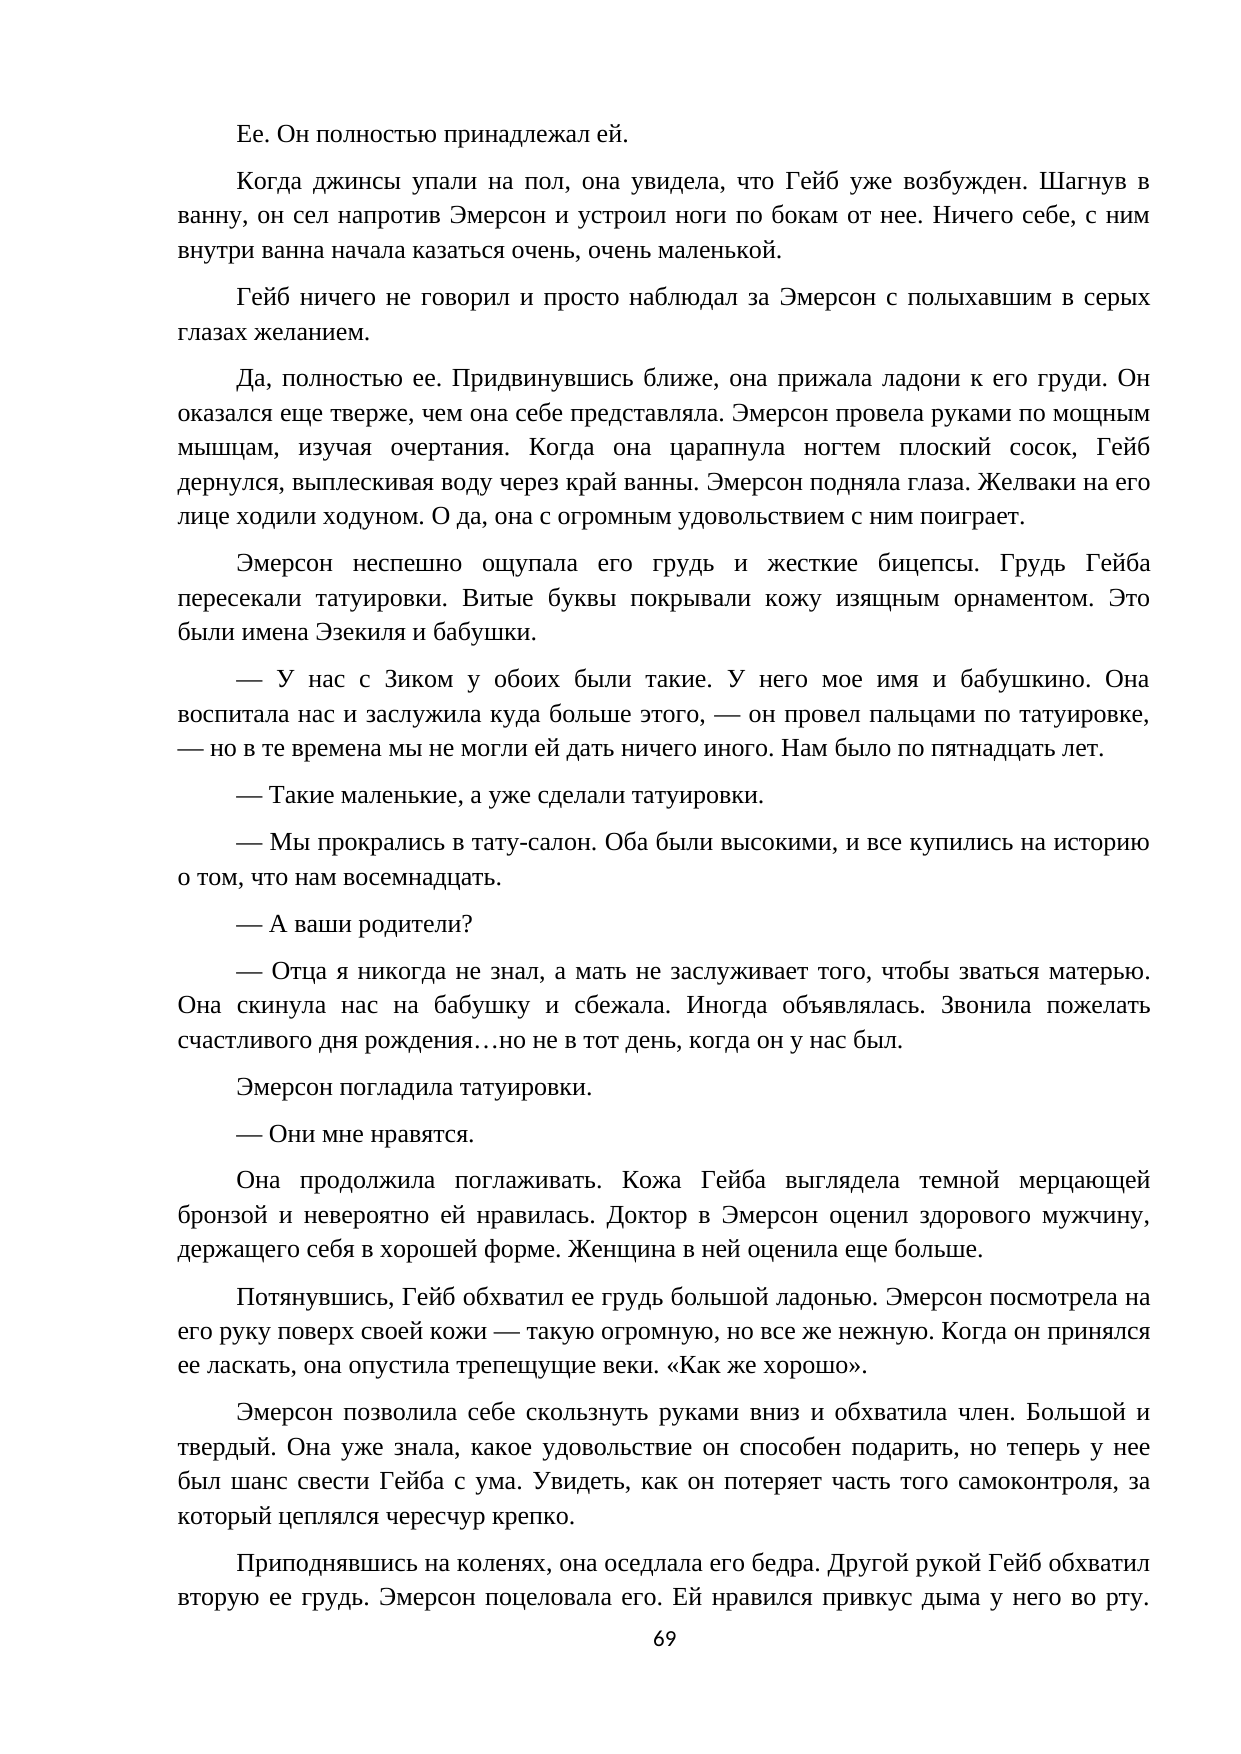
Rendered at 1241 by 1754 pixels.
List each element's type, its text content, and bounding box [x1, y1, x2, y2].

text — А ваши родители? [177, 908, 1152, 938]
text — Отца я никогда не знал, а мать не заслуживает того, чтобы зваться матерью. Она скинула нас на бабушку и сбежала. Иногда объявлялась. Звонила пожелать счастливого дня рождения…но не в тот день, когда он у нас был. [177, 955, 1152, 1054]
text — Такие маленькие, а уже сделали татуировки. [177, 779, 1152, 809]
text Да, полностью ее. Придвинувшись ближе, она прижала ладони к его груди. Он оказался еще тверже, чем она себе представляла. Эмерсон провела руками по мощным мышцам, изучая очертания. Когда она царапнула ногтем плоский сосок, Гейб дернулся, выплескивая воду через край ванны. Эмерсон подняла глаза. Желваки на его лице ходили ходуном. О да, она с огромным удовольствием с ним поиграет. [177, 362, 1152, 530]
text Эмерсон позволила себе скользнуть руками вниз и обхватила член. Большой и твердый. Она уже знала, какое удовольствие он способен подарить, но теперь у нее был шанс свести Гейба с ума. Увидеть, как он потеряет часть того самоконтроля, за который цеплялся чересчур крепко. [177, 1396, 1152, 1530]
text Эмерсон погладила татуировки. [177, 1071, 1152, 1101]
text Гейб ничего не говорил и просто наблюдал за Эмерсон с полыхавшим в серых глазах желанием. [177, 281, 1152, 346]
text Ее. Он полностью принадлежал ей. [177, 118, 1152, 148]
text — Мы прокрались в тату-салон. Оба были высокими, и все купились на историю о том, что нам восемнадцать. [177, 826, 1152, 891]
text — У нас с Зиком у обоих были такие. У него мое имя и бабушкино. Она воспитала нас и заслужила куда больше этого, — он провел пальцами по татуировке, — но в те времена мы не могли ей дать ничего иного. Нам было по пятнадцать лет. [177, 663, 1152, 762]
text Когда джинсы упали на пол, она увидела, что Гейб уже возбужден. Шагнув в ванну, он сел напротив Эмерсон и устроил ноги по бокам от нее. Ничего себе, с ним внутри ванна начала казаться очень, очень маленькой. [177, 165, 1152, 264]
text Эмерсон неспешно ощупала его грудь и жесткие бицепсы. Грудь Гейба пересекали татуировки. Витые буквы покрывали кожу изящным орнаментом. Это были имена Эзекиля и бабушки. [177, 547, 1152, 646]
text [177, 1547, 1152, 1611]
text Потянувшись, Гейб обхватил ее грудь большой ладонью. Эмерсон посмотрела на его руку поверх своей кожи — такую огромную, но все же нежную. Когда он принялся ее ласкать, она опустила трепещущие веки. «Как же хорошо». [177, 1281, 1152, 1379]
text — Они мне нравятся. [177, 1118, 1152, 1148]
text Она продолжила поглаживать. Кожа Гейба выглядела темной мерцающей бронзой и невероятно ей нравилась. Доктор в Эмерсон оценил здорового мужчину, держащего себя в хорошей форме. Женщина в ней оценила еще больше. [177, 1164, 1152, 1263]
